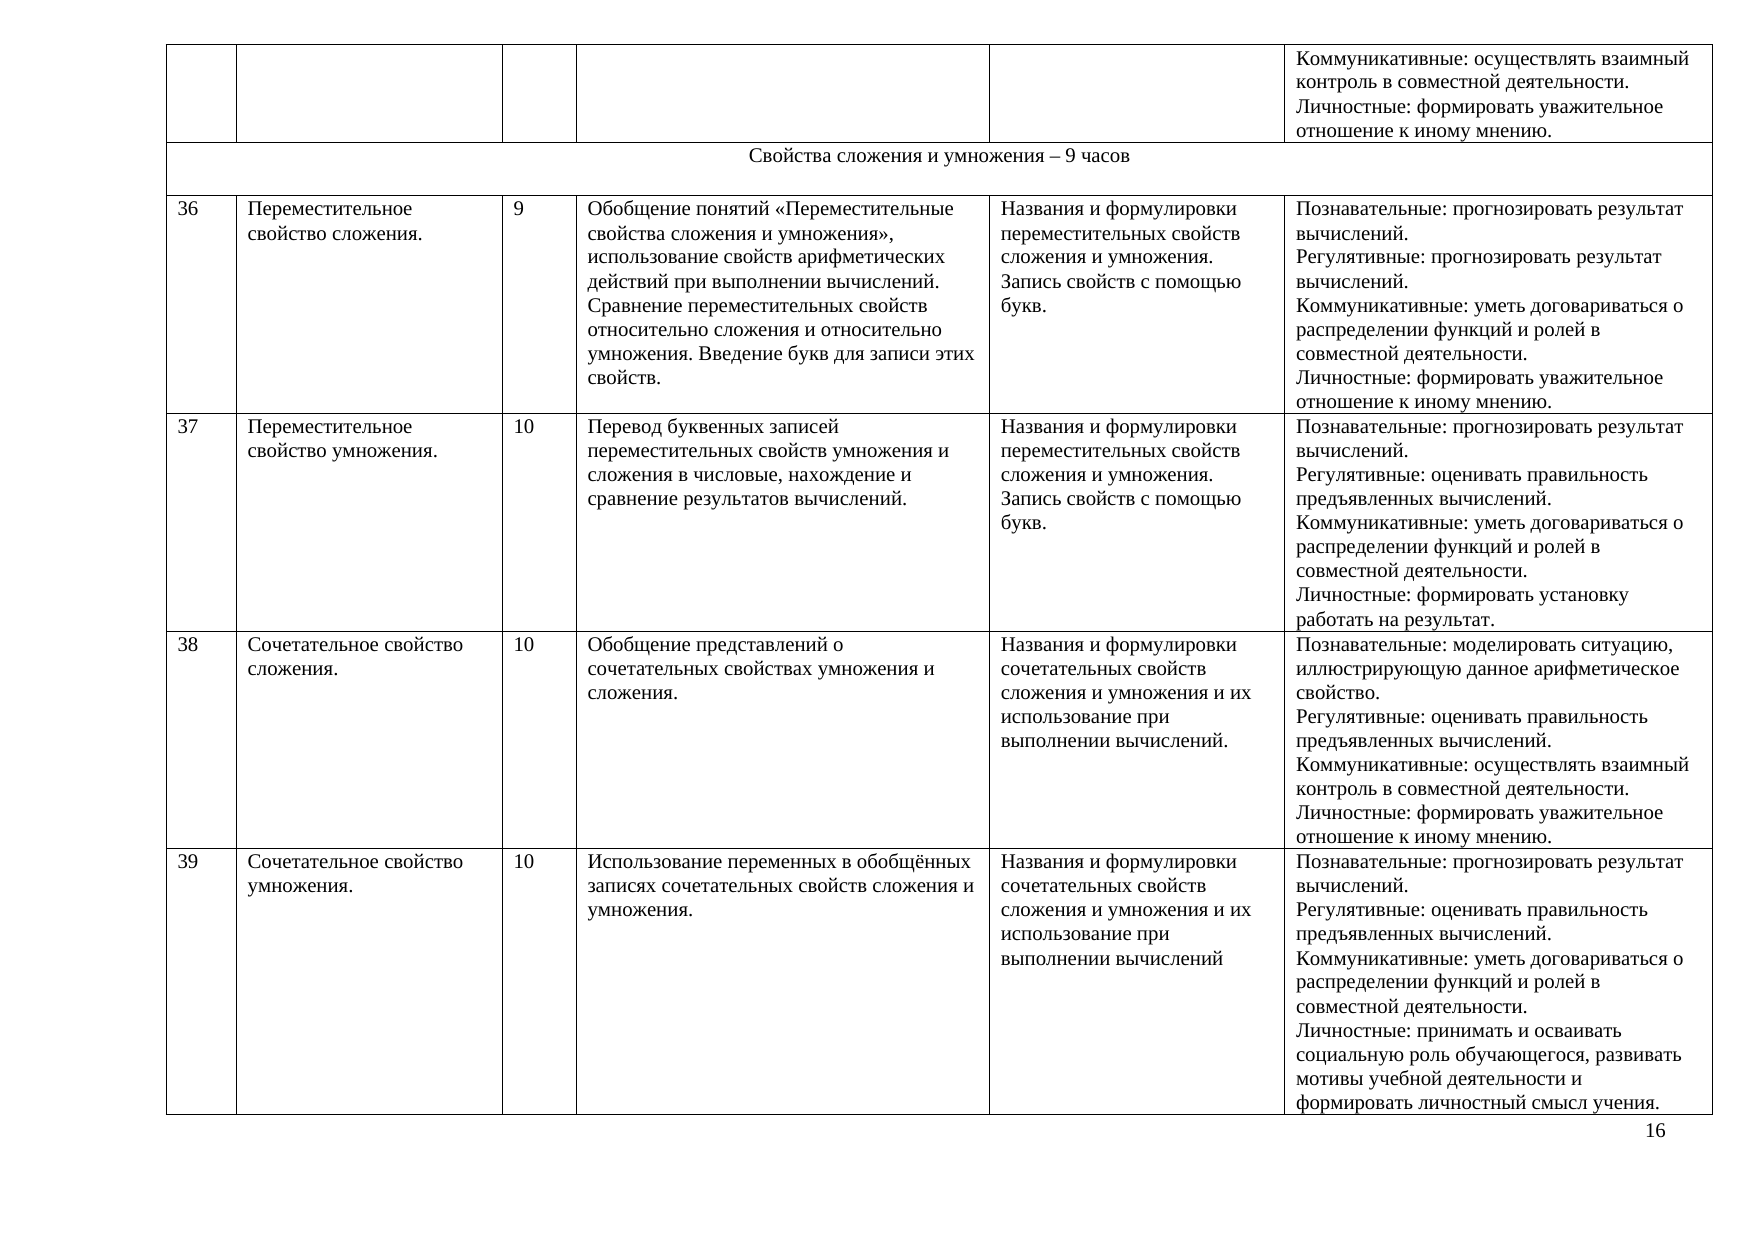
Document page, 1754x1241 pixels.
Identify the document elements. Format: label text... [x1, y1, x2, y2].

table_cell Познавательные: прогнозировать результат вычислений. Регулятивные: прогнозировать результат вычислений. Коммуникативные: уметь договариваться о распределении функций и ролей в совместной деятельности. Личностные: формировать уважительное отношение к иному мнению. [1285, 196, 1712, 413]
table_cell 10 [503, 849, 576, 1114]
table_cell Названия и формулировки переместительных свойств сложения и умножения. Запись свойств с помощью букв. [990, 196, 1284, 413]
table_cell 9 [503, 45, 576, 142]
table_cell 37 [167, 414, 236, 631]
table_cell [1285, 45, 1712, 142]
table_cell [237, 45, 502, 142]
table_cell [990, 45, 1284, 142]
table_cell Познавательные: прогнозировать результат вычислений. Регулятивные: оценивать правильность предъявленных вычислений. Коммуникативные: уметь договариваться о распределении функций и ролей в совместной деятельности. Личностные: формировать установку работать на результат. [1285, 414, 1712, 631]
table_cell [577, 849, 989, 1114]
table_cell Сочетательное свойство умножения. [237, 849, 502, 1114]
table_cell Названия и формулировки переместительных свойств сложения и умножения. Запись свойств с помощью букв. [990, 414, 1284, 631]
table_cell Свойства сложения и умножения – 9 часов [167, 143, 1712, 195]
table_cell Обобщение понятий «Переместительные свойства сложения и умножения», использование свойств арифметических действий при выполнении вычислений. Сравнение переместительных свойств относительно сложения и относительно умножения. Введение букв для записи этих свойств. [577, 196, 989, 413]
table_cell Переместительное свойство умножения. [237, 414, 502, 631]
table_cell Познавательные: прогнозировать результат вычислений. Регулятивные: оценивать правильность предъявленных вычислений. Коммуникативные: уметь договариваться о распределении функций и ролей в совместной деятельности. Личностные: принимать и осваивать социальную роль обучающегося, развивать мотивы учебной деятельности и формировать личностный смысл учения. [1285, 849, 1712, 1114]
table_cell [990, 849, 1284, 1114]
table_cell 10 [503, 414, 576, 631]
table_cell Перевод буквенных записей переместительных свойств умножения и сложения в числовые, нахождение и сравнение результатов вычислений. [577, 414, 989, 631]
table_cell 9 [503, 196, 576, 413]
table_cell 10 [503, 632, 576, 848]
table_cell Переместительное свойство сложения. [237, 196, 502, 413]
table_cell Обобщение представлений о сочетательных свойствах умножения и сложения. [577, 632, 989, 848]
table_cell Названия и формулировки сочетательных свойств сложения и умножения и их использование при выполнении вычислений. [990, 632, 1284, 848]
table_cell 36 [167, 196, 236, 413]
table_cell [577, 45, 989, 142]
table_cell 39 [167, 849, 236, 1114]
table_cell 38 [167, 632, 236, 848]
table_cell 35 [167, 45, 236, 142]
table_cell Сочетательное свойство сложения. [237, 632, 502, 848]
